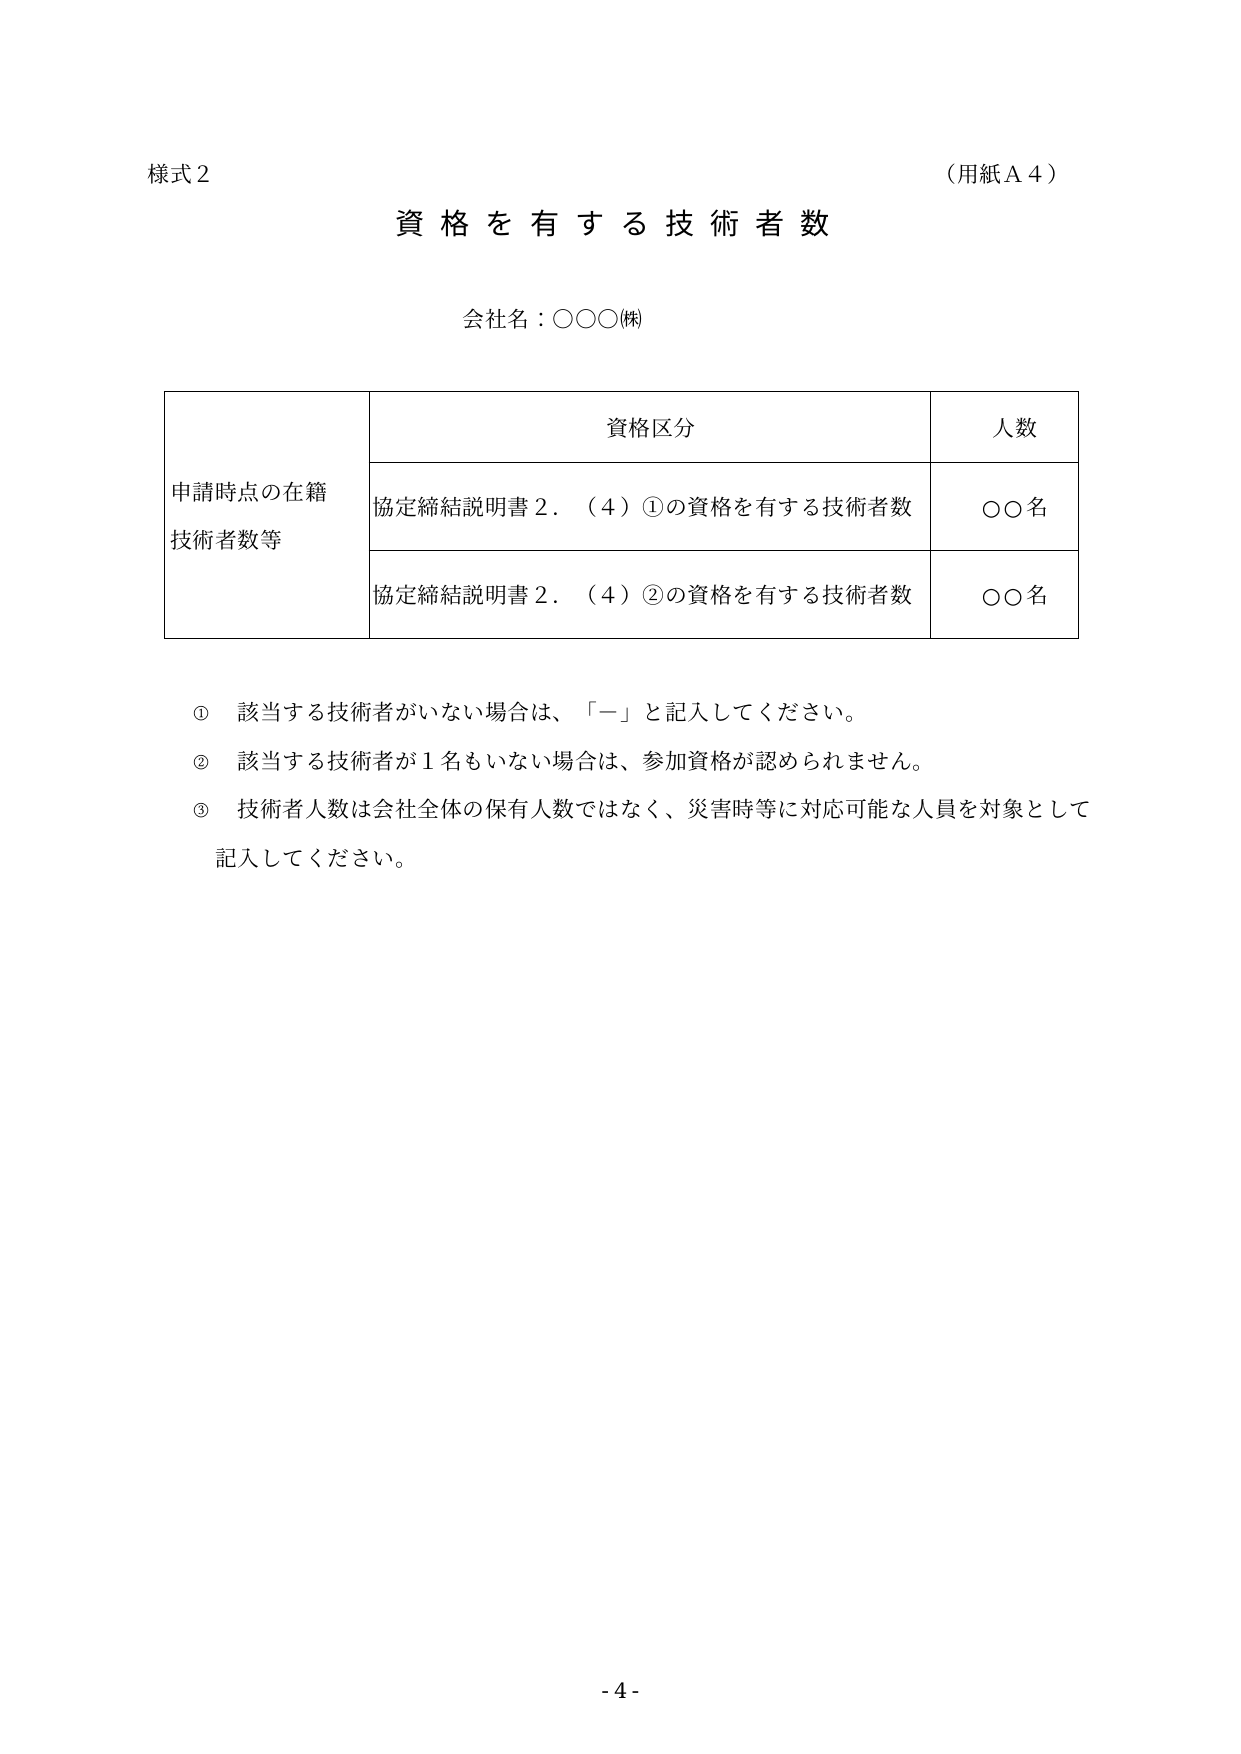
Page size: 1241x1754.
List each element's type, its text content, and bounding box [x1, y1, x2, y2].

table_cell 協定締結説明書２．（４）②の資格を有する技術者数 [370, 551, 930, 637]
text 会社名：○○○㈱ [148, 294, 1093, 343]
table_cell ○○名 [931, 463, 1078, 550]
text ② 該当する技術者が１名もいない場合は、参加資格が認められません。 [148, 736, 1093, 784]
text ① 該当する技術者がいない場合は、「－」と記入してください。 [148, 687, 1093, 736]
table_cell ○○名 [931, 551, 1078, 637]
table_header 申請時点の在籍 技術者数等 [165, 392, 369, 637]
table_cell 協定締結説明書２．（４）①の資格を有する技術者数 [370, 463, 930, 550]
table_header 人数 [931, 392, 1078, 462]
table_header 資格区分 [370, 392, 930, 462]
text 様式２ （用紙Ａ４） [148, 148, 1093, 197]
text ③ 技術者人数は会社全体の保有人数ではなく、災害時等に対応可能な人員を対象として記入してください。 [170, 784, 1093, 881]
text 資格を有する技術者数 [148, 197, 1093, 246]
